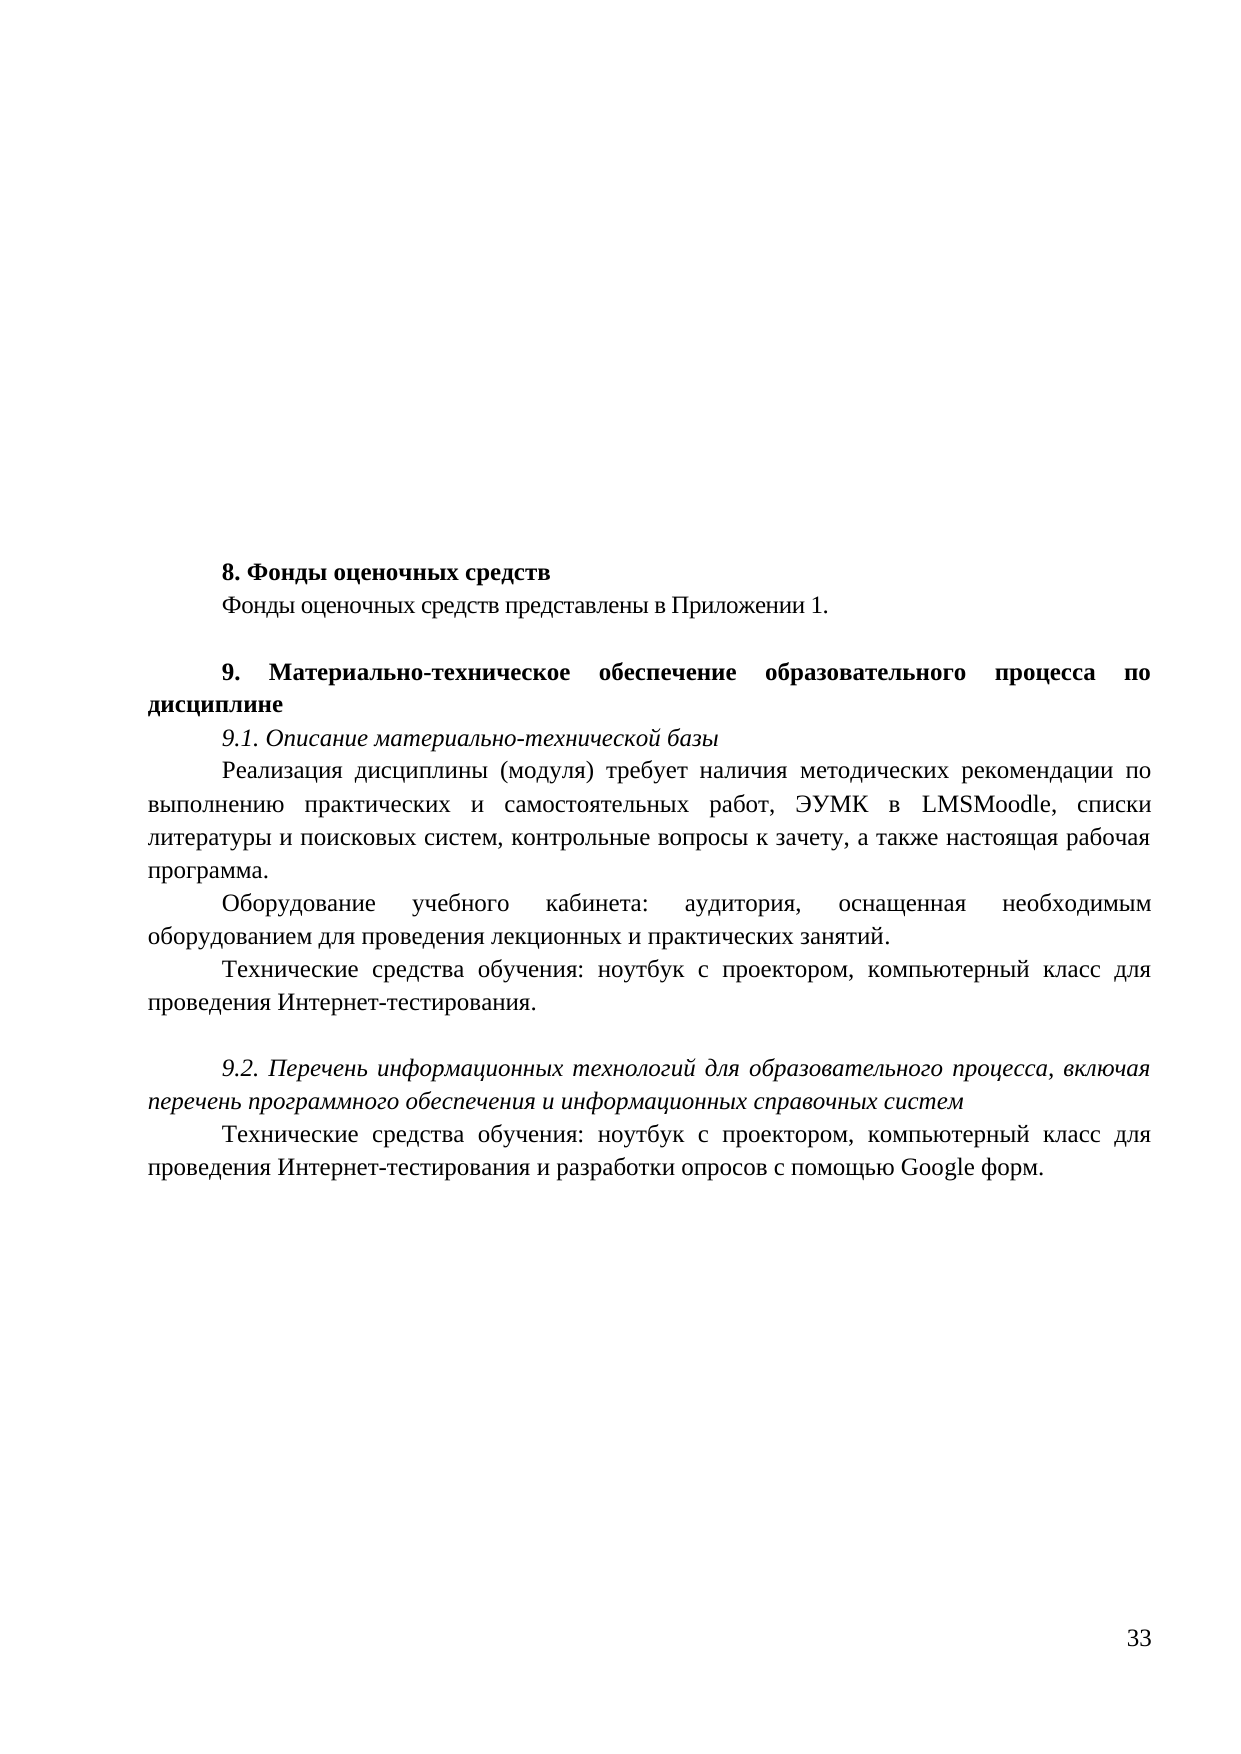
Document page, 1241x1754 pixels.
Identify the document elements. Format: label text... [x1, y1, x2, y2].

text 8. Фонды оценочных средств [148, 557, 1152, 586]
text 9.2. Перечень информационных технологий для образовательного процесса, включая перечень программного обеспечения и информационных справочных систем [148, 1053, 1152, 1114]
text Технические средства обучения: ноутбук с проектором, компьютерный класс для проведения Интернет-тестирования. [148, 954, 1152, 1016]
text Оборудование учебного кабинета: аудитория, оснащенная необходимым оборудованием для проведения лекционных и практических занятий. [148, 888, 1152, 949]
text Технические средства обучения: ноутбук с проектором, компьютерный класс для проведения Интернет-тестирования и разработки опросов с помощью Google форм. [148, 1119, 1152, 1181]
text 9.1. Описание материально-технической базы [148, 723, 1152, 751]
text Реализация дисциплины (модуля) требует наличия методических рекомендации по выполнению практических и самостоятельных работ, ЭУМК в LMSMoodle, списки литературы и поисковых систем, контрольные вопросы к зачету, а также настоящая рабочая программа. [148, 756, 1152, 883]
text 9. Материально-техническое обеспечение образовательного процесса по дисциплине [148, 657, 1152, 718]
text Фонды оценочных средств представлены в Приложении 1. [148, 591, 1152, 619]
